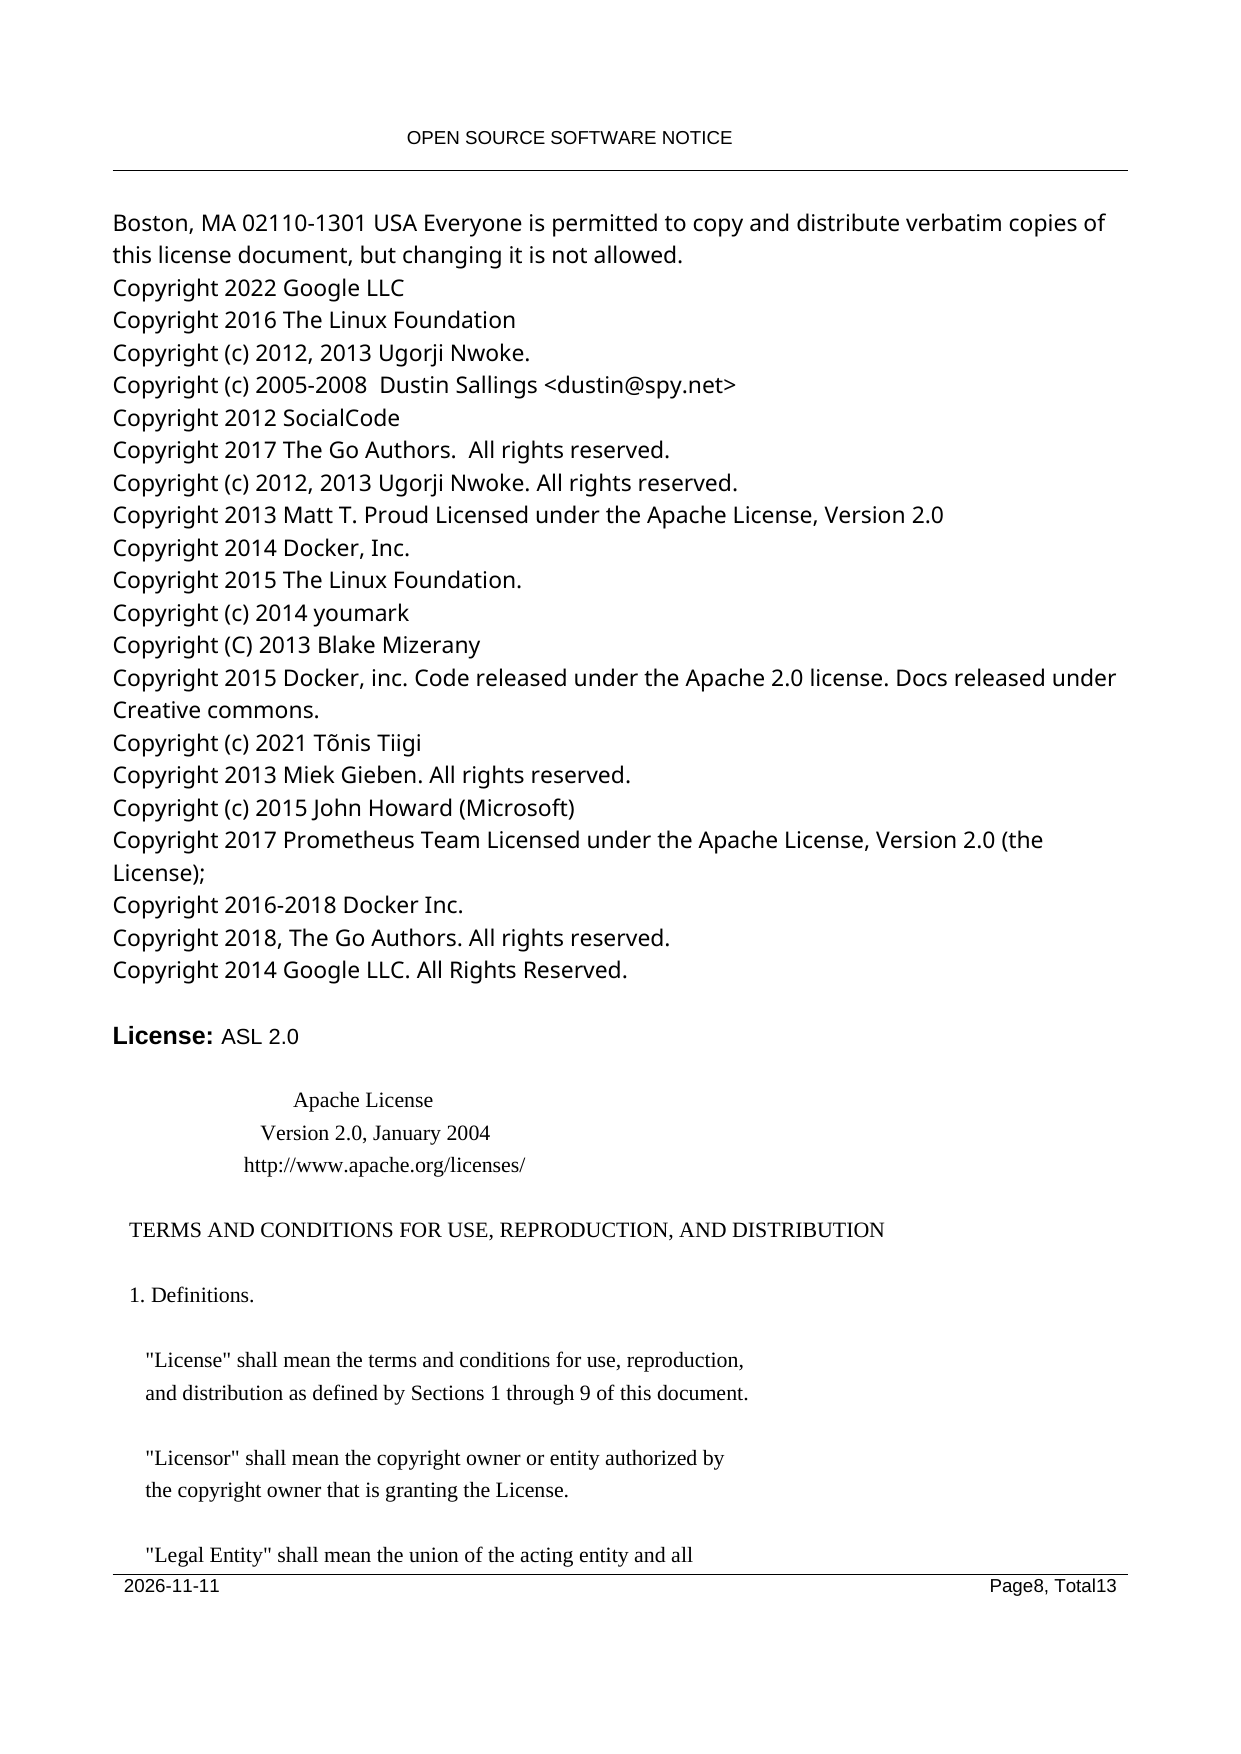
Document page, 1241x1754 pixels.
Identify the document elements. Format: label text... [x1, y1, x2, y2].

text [112, 1051, 1128, 1571]
text License: ASL 2.0 [112, 1019, 1128, 1051]
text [112, 206, 1128, 1019]
